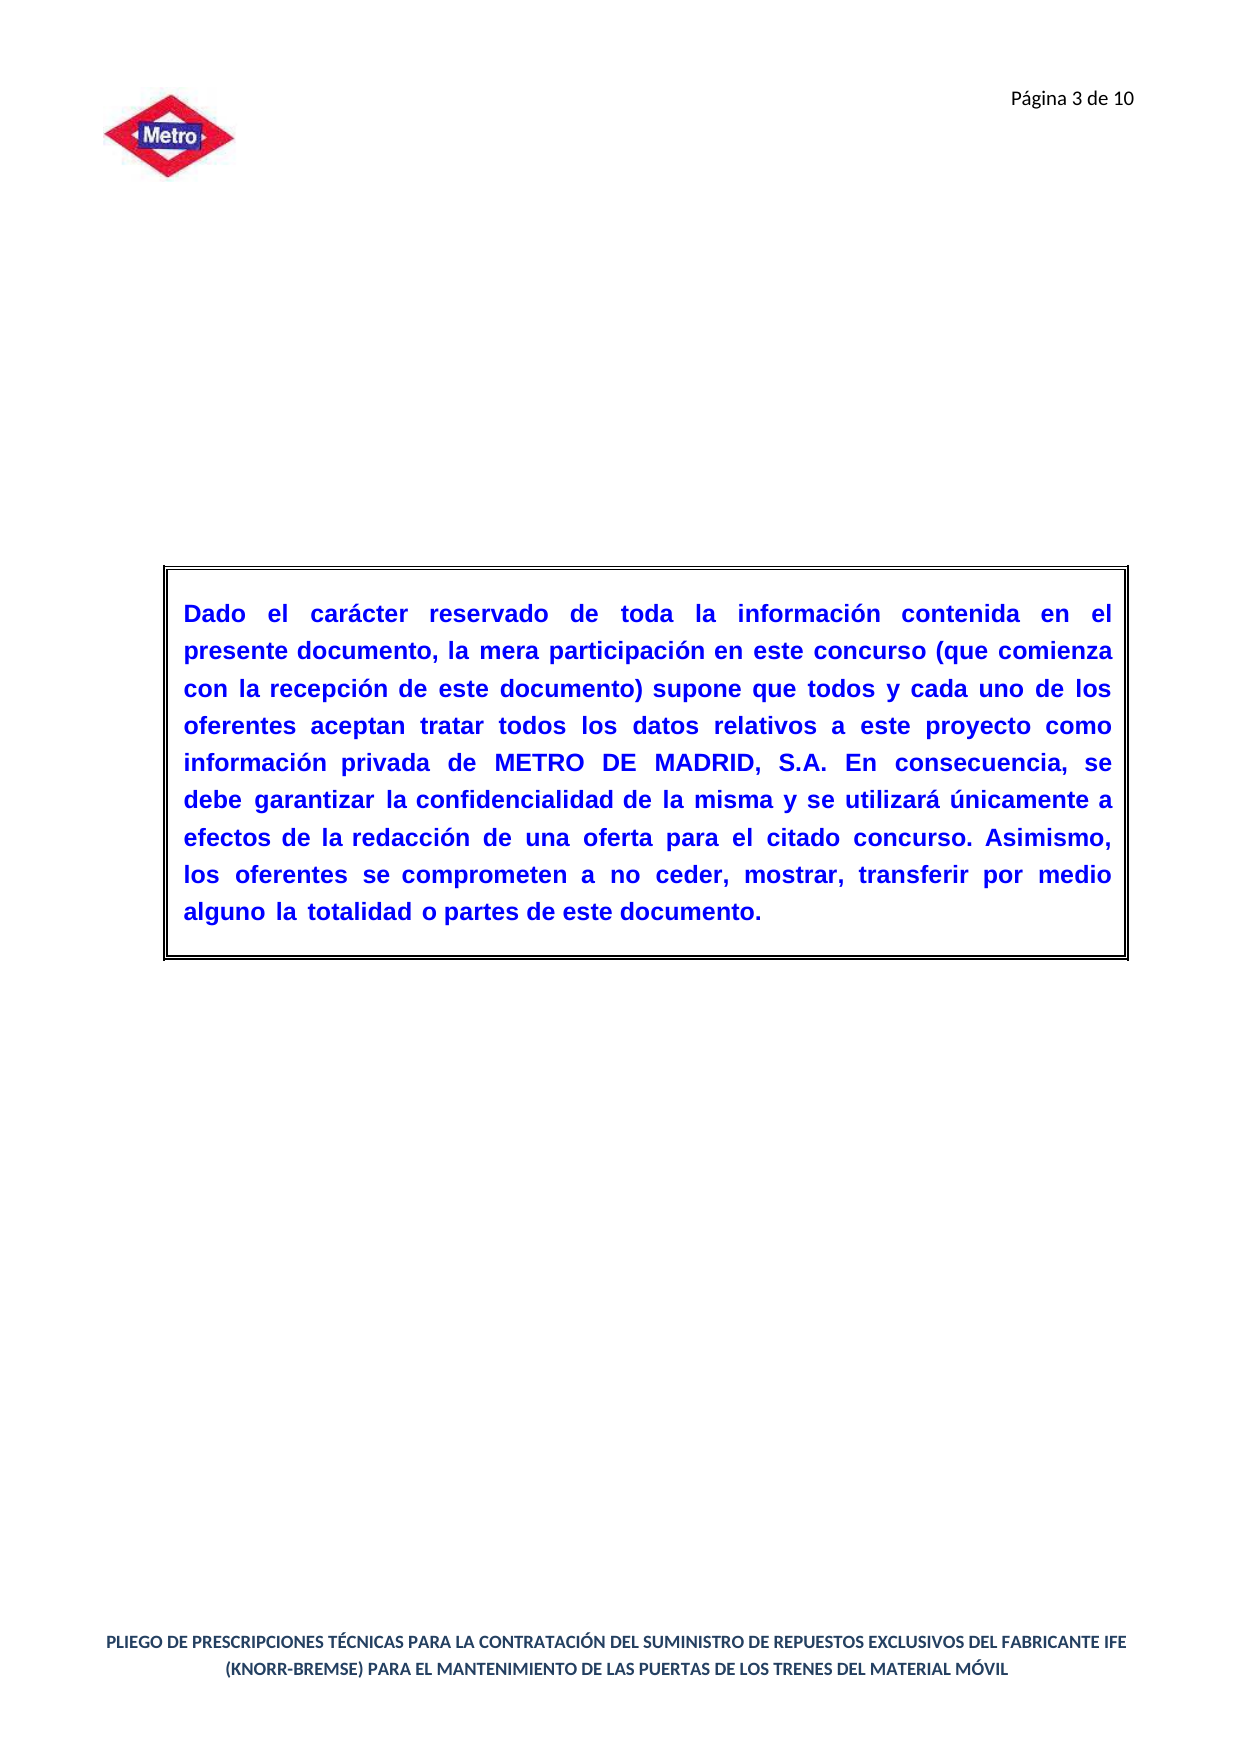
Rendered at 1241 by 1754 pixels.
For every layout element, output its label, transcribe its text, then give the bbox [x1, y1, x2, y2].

picture [103, 87, 238, 182]
text Dado el carácter reservado de toda la información contenida en el presente documento, la mera participación en este concurso (que comienza con la recepción de este documento) supone que todos y cada uno de los oferentes aceptan tratar todos los datos relativos a este proyecto como información privada de METRO DE MADRID, S.A. En consecuencia, se debe garantizar la confidencialidad de la misma y se utilizará únicamente a efectos de la redacción de una oferta para el citado concurso. Asimismo, los oferentes se comprometen a no ceder, mostrar, transferir por medio alguno la totalidad o partes de este documento. [183, 599, 1112, 926]
